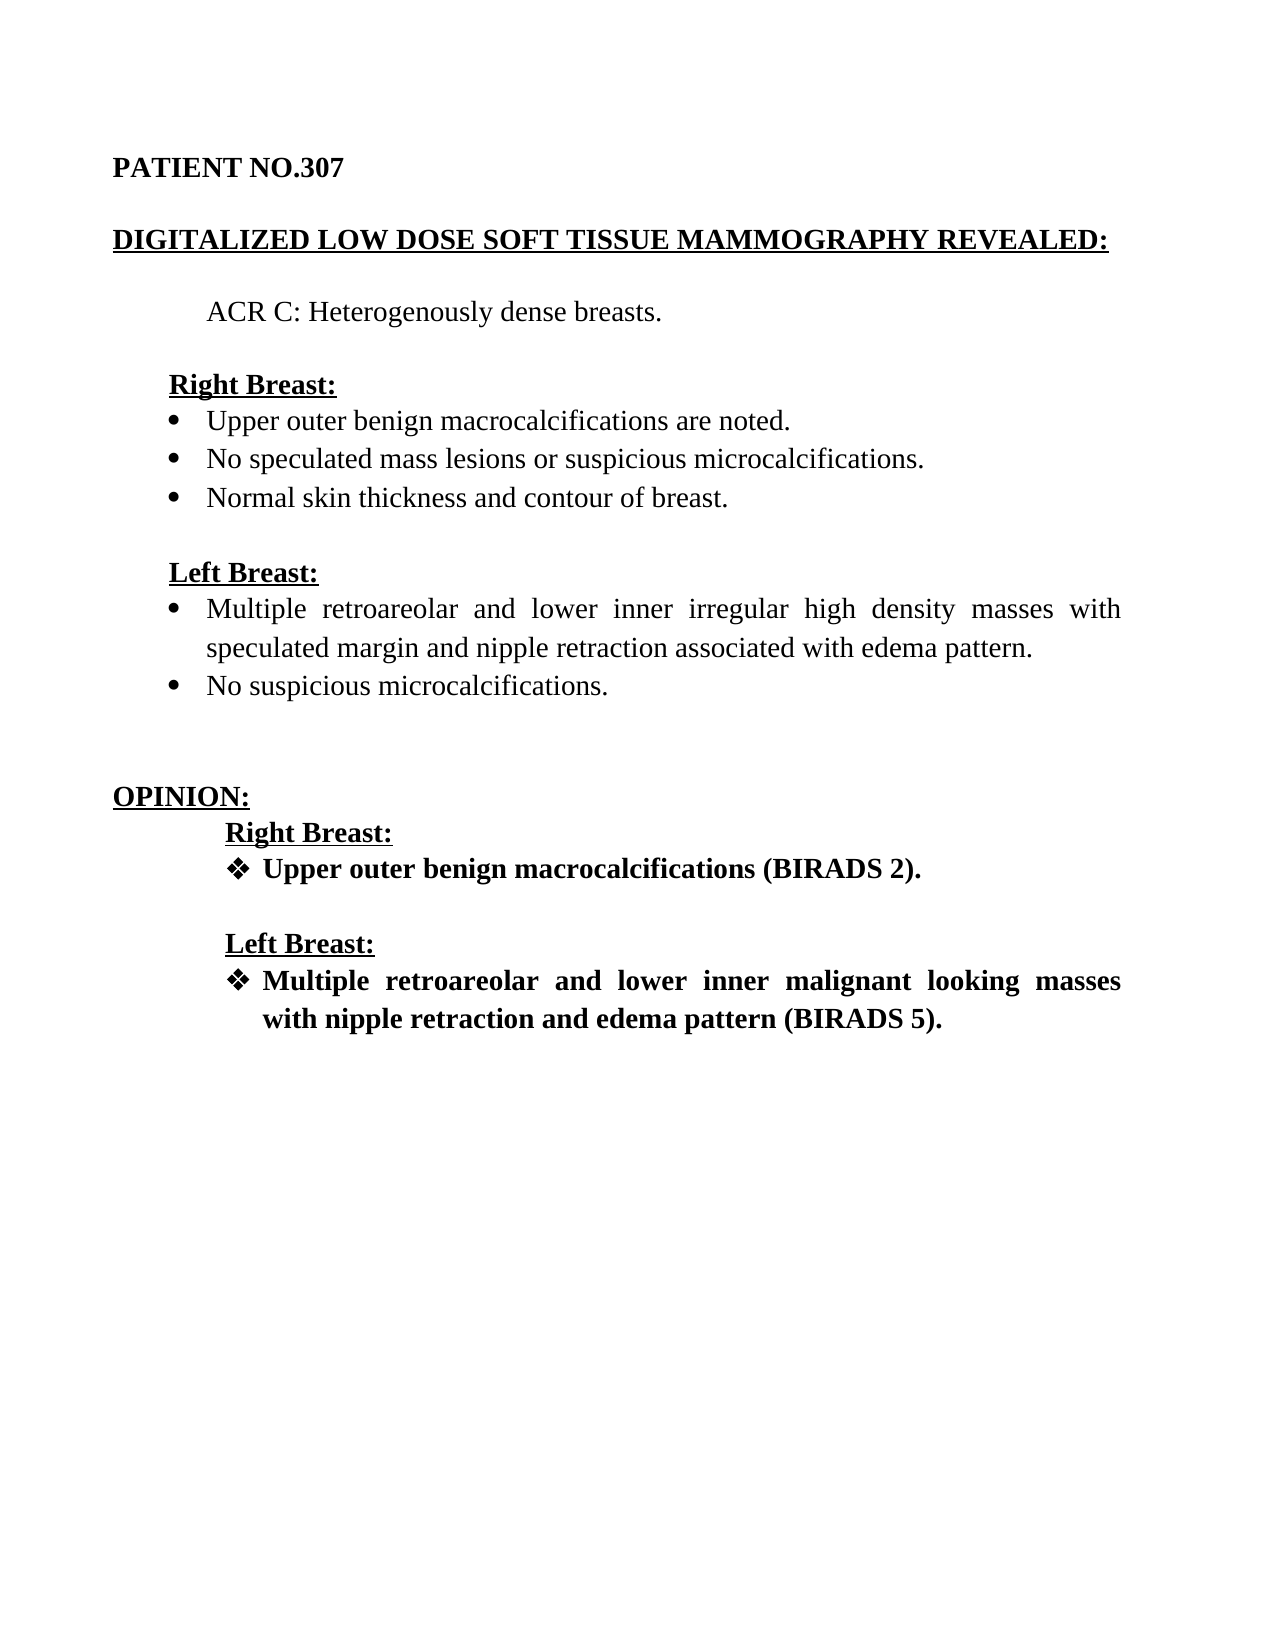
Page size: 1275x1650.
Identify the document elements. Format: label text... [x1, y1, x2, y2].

text Left Breast: [150, 926, 1122, 960]
list Normal skin thickness and contour of breast. [169, 480, 1122, 514]
list Multiple retroareolar and lower inner irregular high density masses with speculated margin and nipple retraction associated with edema pattern. [169, 591, 1122, 663]
text Right Breast: [169, 367, 1122, 400]
text DIGITALIZED LOW DOSE SOFT TISSUE MAMMOGRAPHY REVEALED: [112, 222, 1122, 256]
list No speculated mass lesions or suspicious microcalcifications. [169, 442, 1122, 475]
text Left Breast: [169, 555, 1122, 589]
list Multiple retroareolar and lower inner malignant looking masses with nipple retraction and edema pattern (BIRADS 5). [225, 963, 1122, 1035]
text Right Breast: [150, 816, 1122, 849]
text OPINION: [112, 779, 1122, 813]
text ACR C: Heterogenously dense breasts. [206, 294, 1122, 328]
list No suspicious microcalcifications. [169, 668, 1122, 702]
list Upper outer benign macrocalcifications (BIRADS 2). [225, 852, 1122, 885]
list Upper outer benign macrocalcifications are noted. [169, 403, 1122, 437]
text PATIENT NO.307 [112, 150, 1122, 183]
